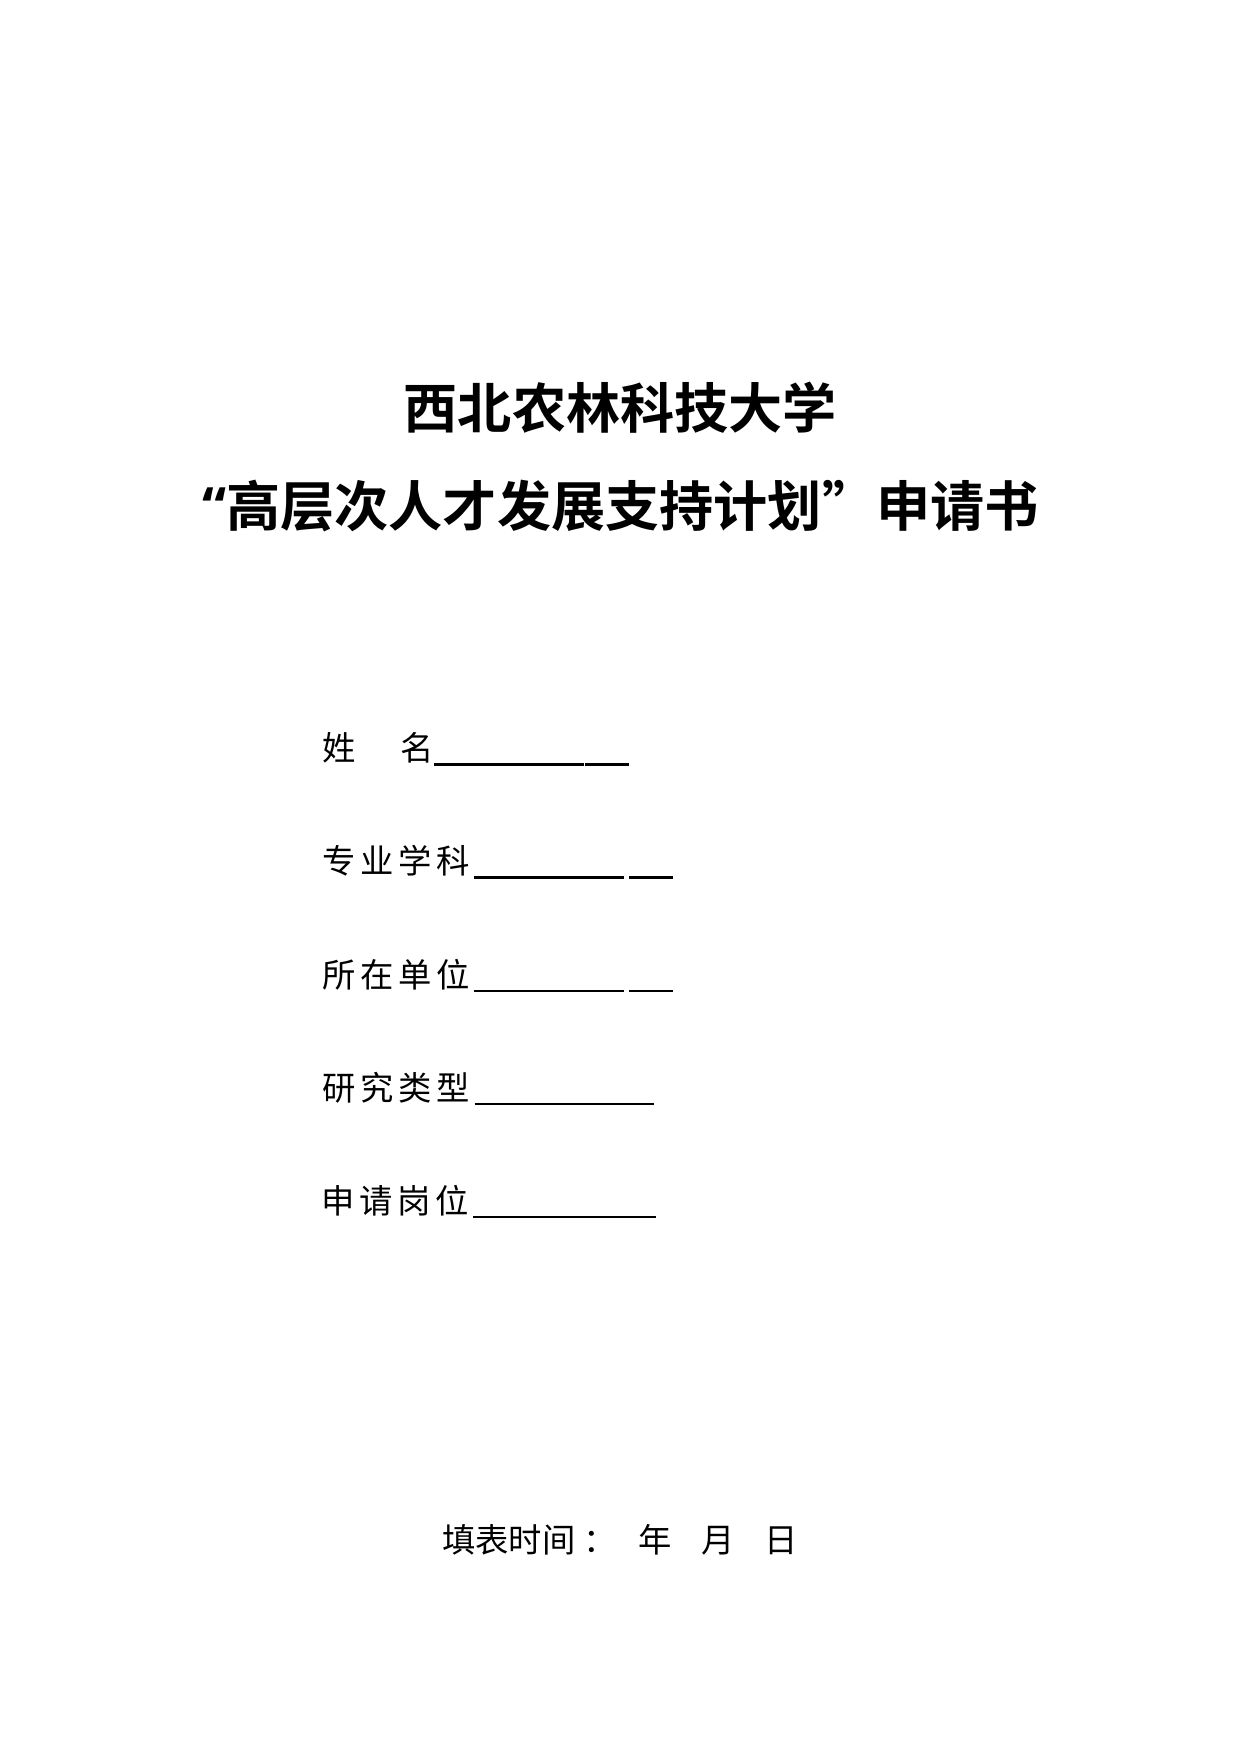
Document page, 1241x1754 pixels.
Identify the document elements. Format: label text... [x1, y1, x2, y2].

text 填表时间 ： 年 月 日 [148, 1505, 1092, 1570]
text 所在单位 [323, 940, 1092, 1005]
text 研究类型 [323, 1053, 1092, 1118]
text 专业学科 [323, 827, 1092, 892]
text 西北农林科技大学 [148, 356, 1092, 454]
text 姓 名 [323, 714, 1092, 779]
text “高层次人才发展支持计划”申请书 [148, 454, 1092, 551]
text 申请岗位 [236, 1167, 1092, 1232]
